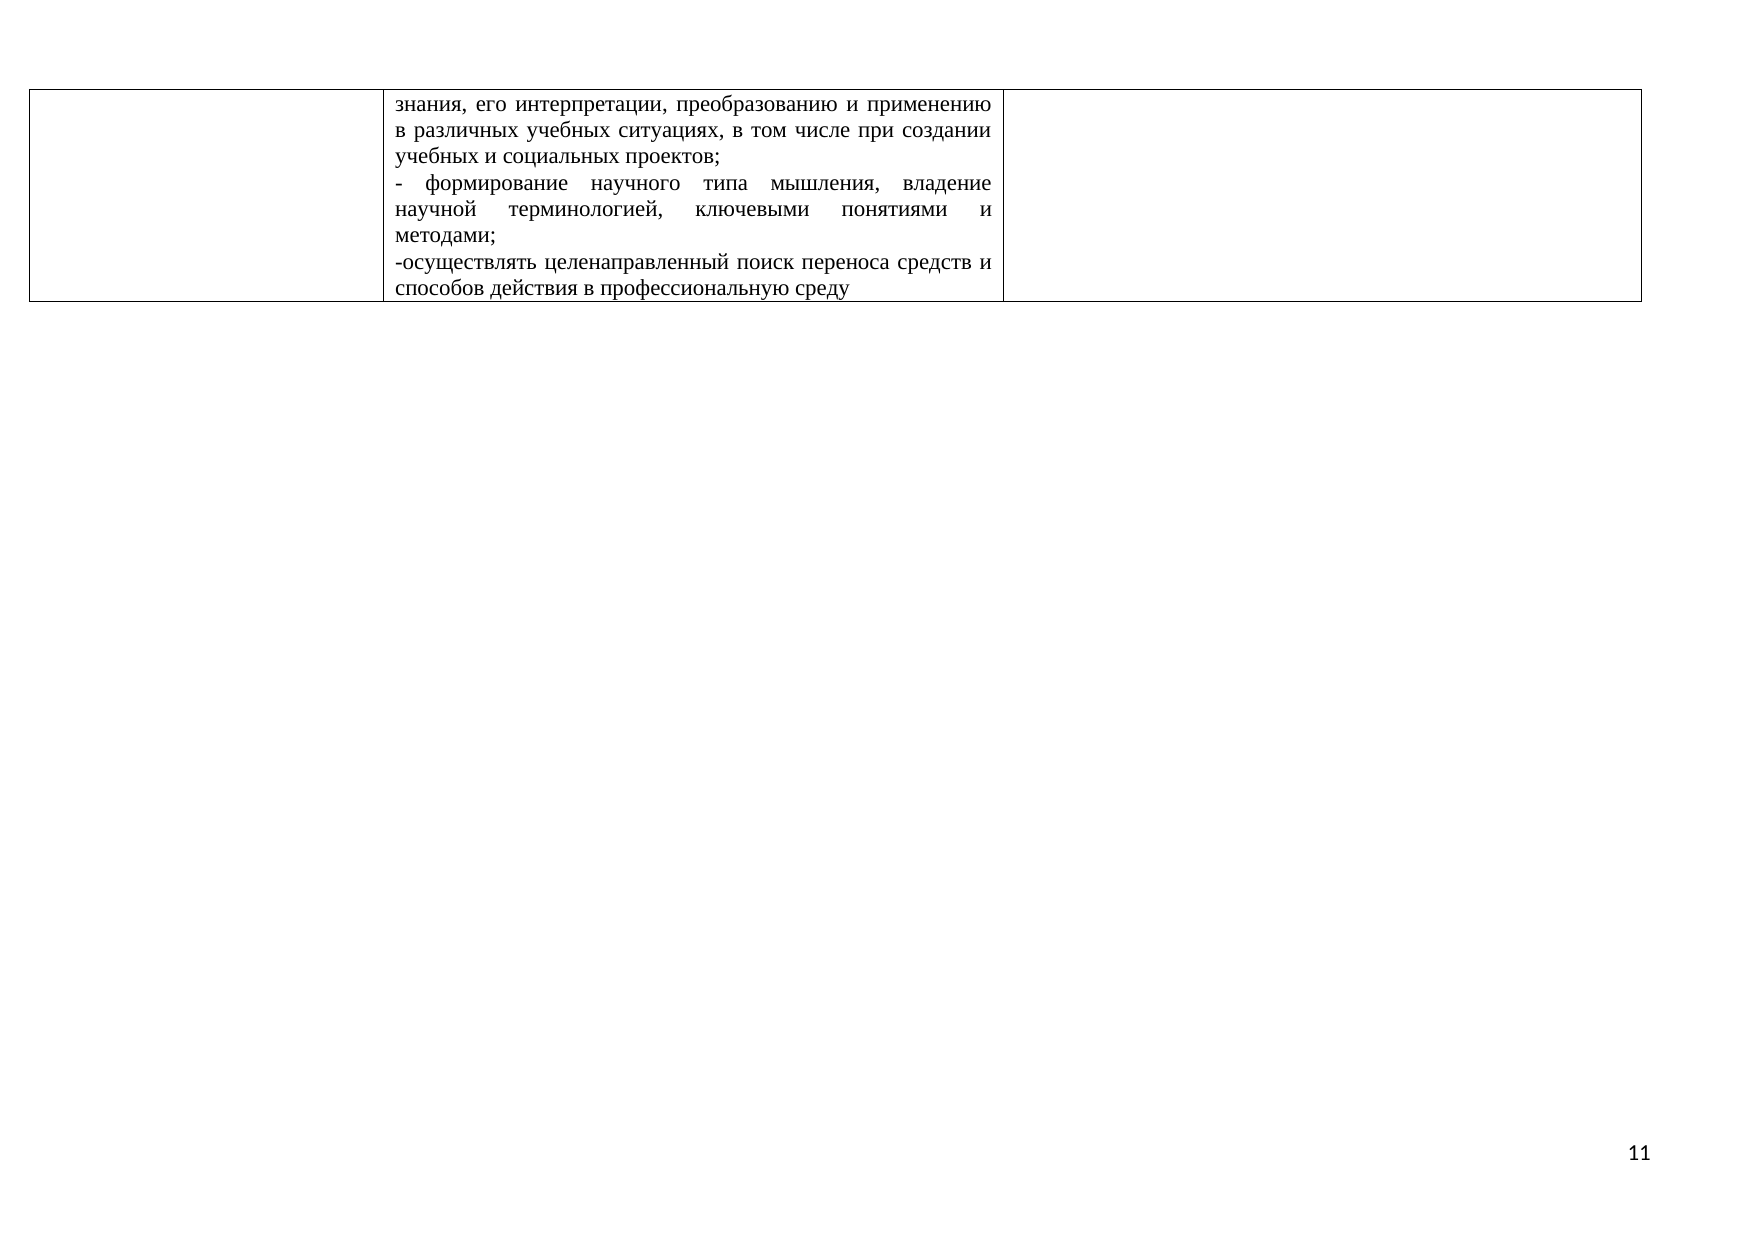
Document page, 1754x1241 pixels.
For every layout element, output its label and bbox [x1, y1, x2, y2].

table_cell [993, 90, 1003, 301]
table_cell [30, 90, 383, 301]
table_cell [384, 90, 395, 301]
table_cell [1004, 90, 1641, 301]
